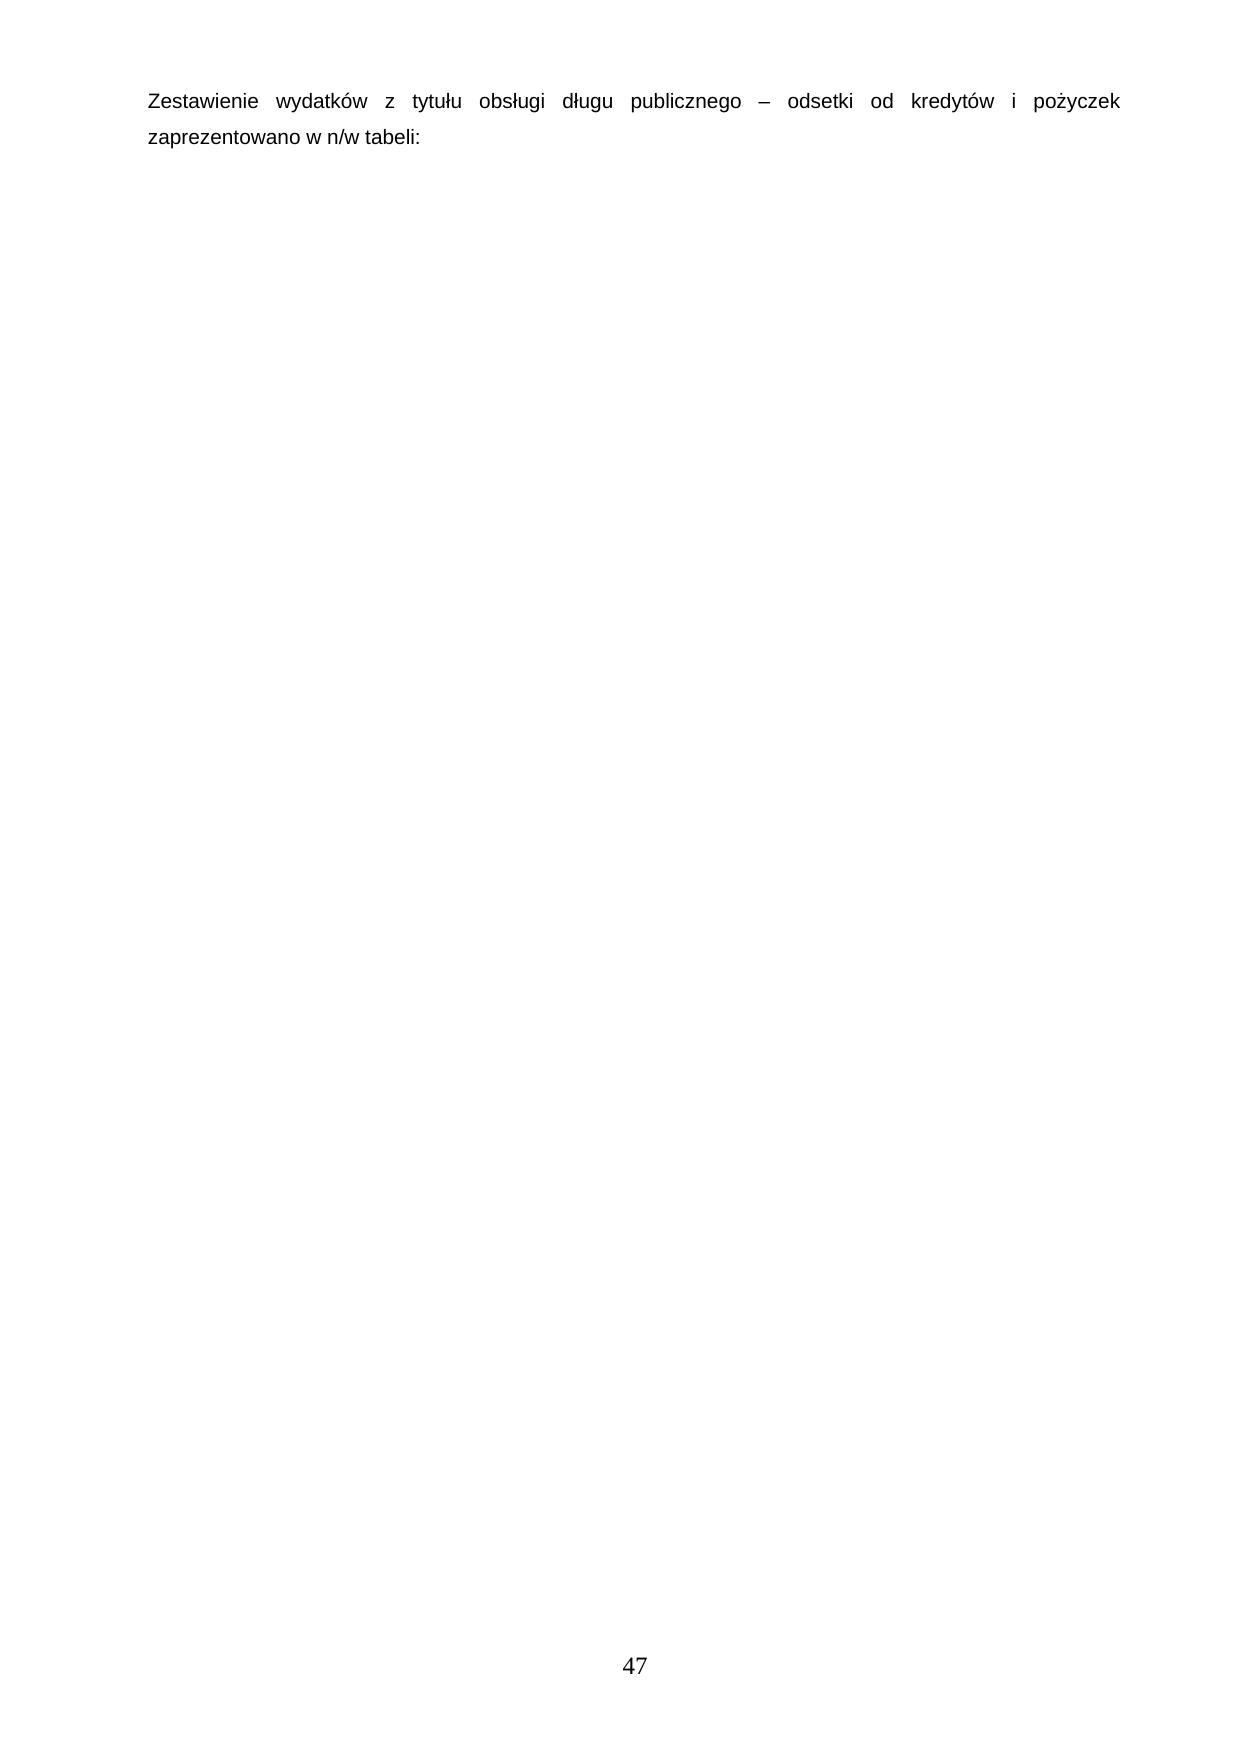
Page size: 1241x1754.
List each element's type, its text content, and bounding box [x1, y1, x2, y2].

subtitle Zestawienie wydatków z tytułu obsługi długu publicznego – odsetki od kredytów i pożyczek zaprezentowano w n/w tabeli: [148, 89, 1122, 148]
